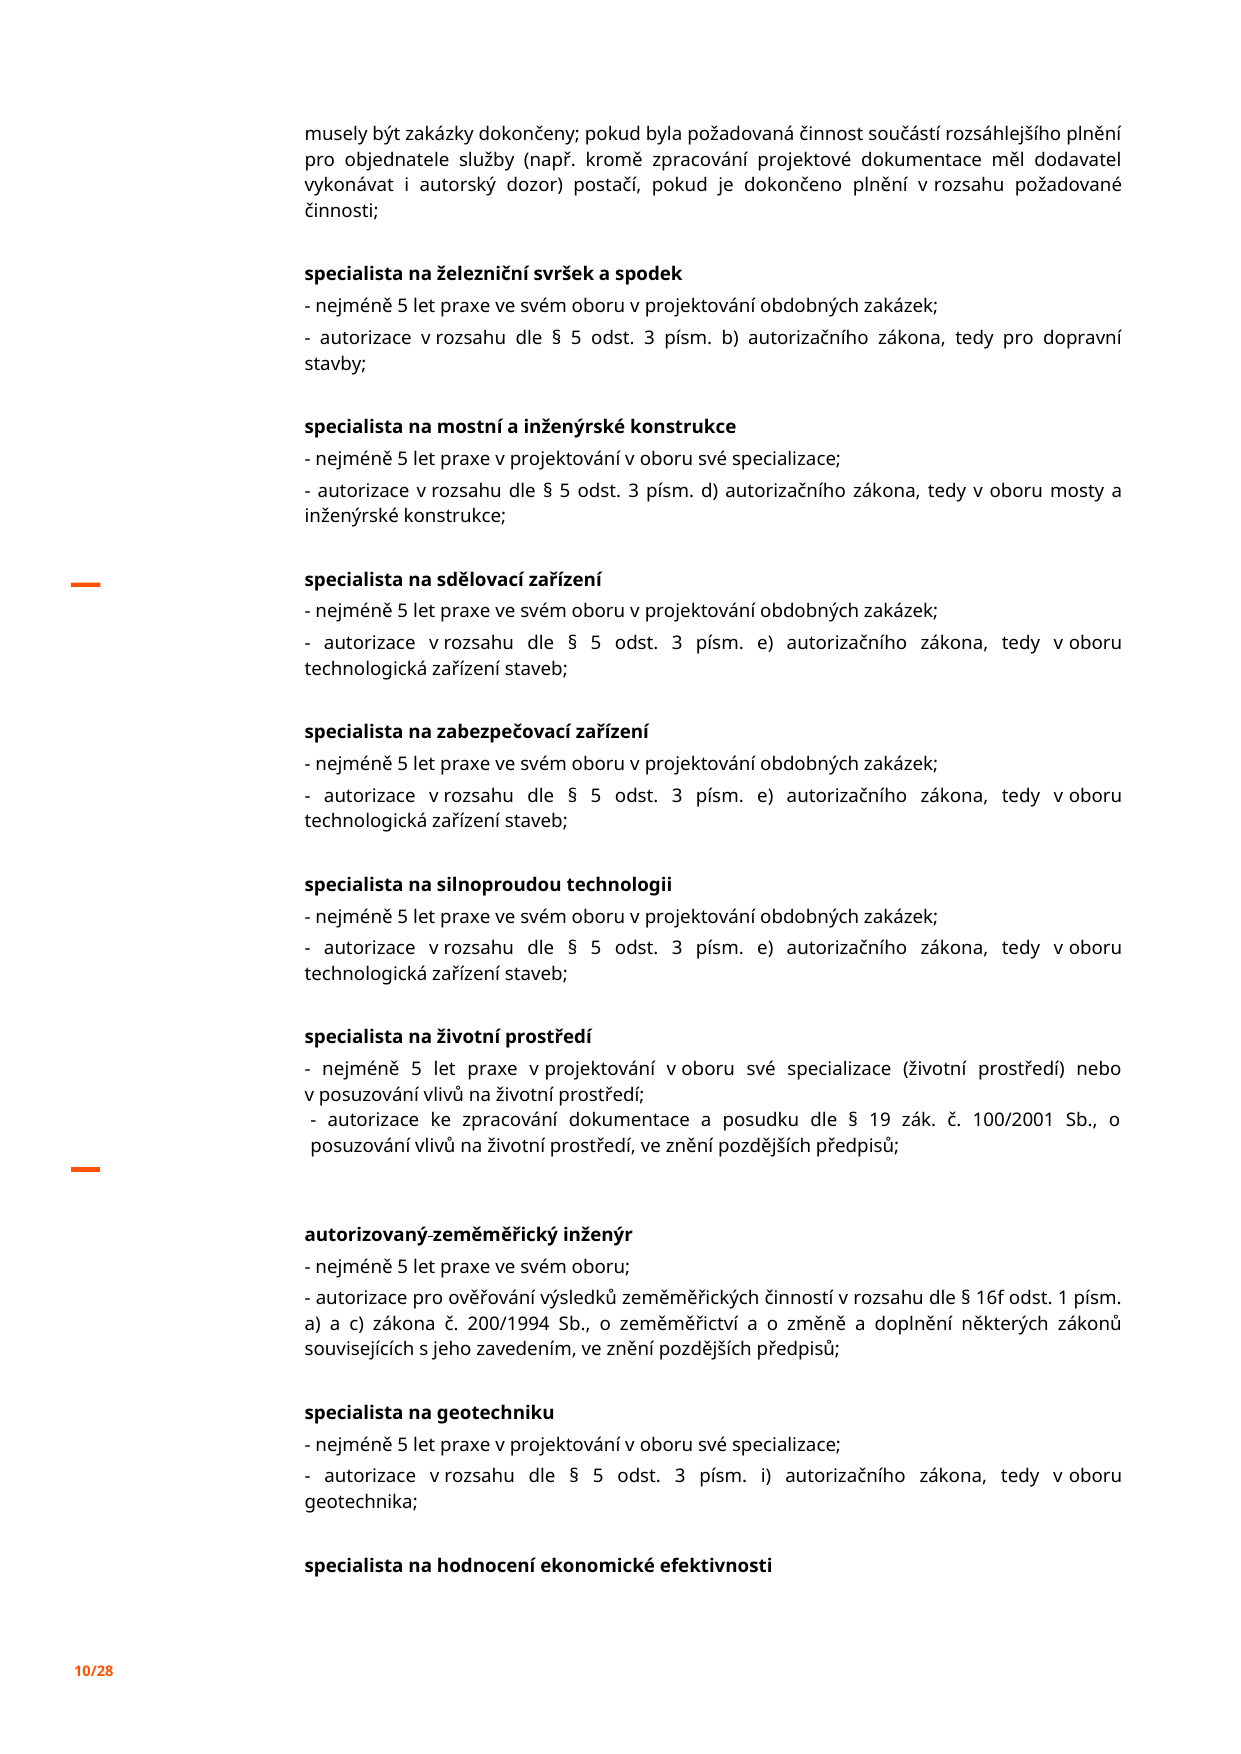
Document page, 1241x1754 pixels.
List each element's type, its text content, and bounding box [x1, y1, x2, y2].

text specialista na mostní a inženýrské konstrukce [304, 413, 1122, 439]
text - autorizace ke zpracování dokumentace a posudku dle § 19 zák. č. 100/2001 Sb., o posuzování vlivů na životní prostředí, ve znění pozdějších předpisů; [310, 1107, 1122, 1158]
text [304, 121, 1122, 223]
text specialista na geotechniku [304, 1399, 1122, 1425]
text specialista na železniční svršek a spodek [304, 261, 1122, 286]
text specialista na silnoproudou technologii [304, 871, 1122, 897]
text - nejméně 5 let praxe v projektování v oboru své specializace; [304, 445, 1122, 471]
text - nejméně 5 let praxe ve svém oboru v projektování obdobných zakázek; [304, 292, 1122, 318]
text - nejméně 5 let praxe ve svém oboru v projektování obdobných zakázek; [304, 598, 1122, 623]
text - autorizace v rozsahu dle § 5 odst. 3 písm. d) autorizačního zákona, tedy v oboru mosty a inženýrské konstrukce; [304, 477, 1122, 528]
text autorizovaný zeměměřický inženýr [304, 1221, 1122, 1247]
text - autorizace v rozsahu dle § 5 odst. 3 písm. e) autorizačního zákona, tedy v oboru technologická zařízení staveb; [304, 629, 1122, 681]
text - nejméně 5 let praxe ve svém oboru; [304, 1253, 1122, 1278]
text - autorizace v rozsahu dle § 5 odst. 3 písm. b) autorizačního zákona, tedy pro dopravní stavby; [304, 324, 1122, 375]
text - autorizace v rozsahu dle § 5 odst. 3 písm. i) autorizačního zákona, tedy v oboru geotechnika; [304, 1463, 1122, 1514]
text - nejméně 5 let praxe v projektování v oboru své specializace (životní prostředí) nebo v posuzování vlivů na životní prostředí; [304, 1056, 1122, 1107]
text - autorizace pro ověřování výsledků zeměměřických činností v rozsahu dle § 16f odst. 1 písm. a) a c) zákona č. 200/1994 Sb., o zeměměřictví a o změně a doplnění některých zákonů souvisejících s jeho zavedením, ve znění pozdějších předpisů; [304, 1285, 1122, 1361]
text - nejméně 5 let praxe ve svém oboru v projektování obdobných zakázek; [304, 750, 1122, 776]
text - autorizace v rozsahu dle § 5 odst. 3 písm. e) autorizačního zákona, tedy v oboru technologická zařízení staveb; [304, 935, 1122, 986]
text specialista na zabezpečovací zařízení [304, 718, 1122, 744]
text - nejméně 5 let praxe v projektování v oboru své specializace; [304, 1431, 1122, 1457]
text specialista na hodnocení ekonomické efektivnosti [304, 1552, 1122, 1577]
text - nejméně 5 let praxe ve svém oboru v projektování obdobných zakázek; [304, 903, 1122, 928]
text specialista na sdělovací zařízení [304, 566, 1122, 591]
text specialista na životní prostředí [304, 1024, 1122, 1049]
text - autorizace v rozsahu dle § 5 odst. 3 písm. e) autorizačního zákona, tedy v oboru technologická zařízení staveb; [304, 782, 1122, 833]
